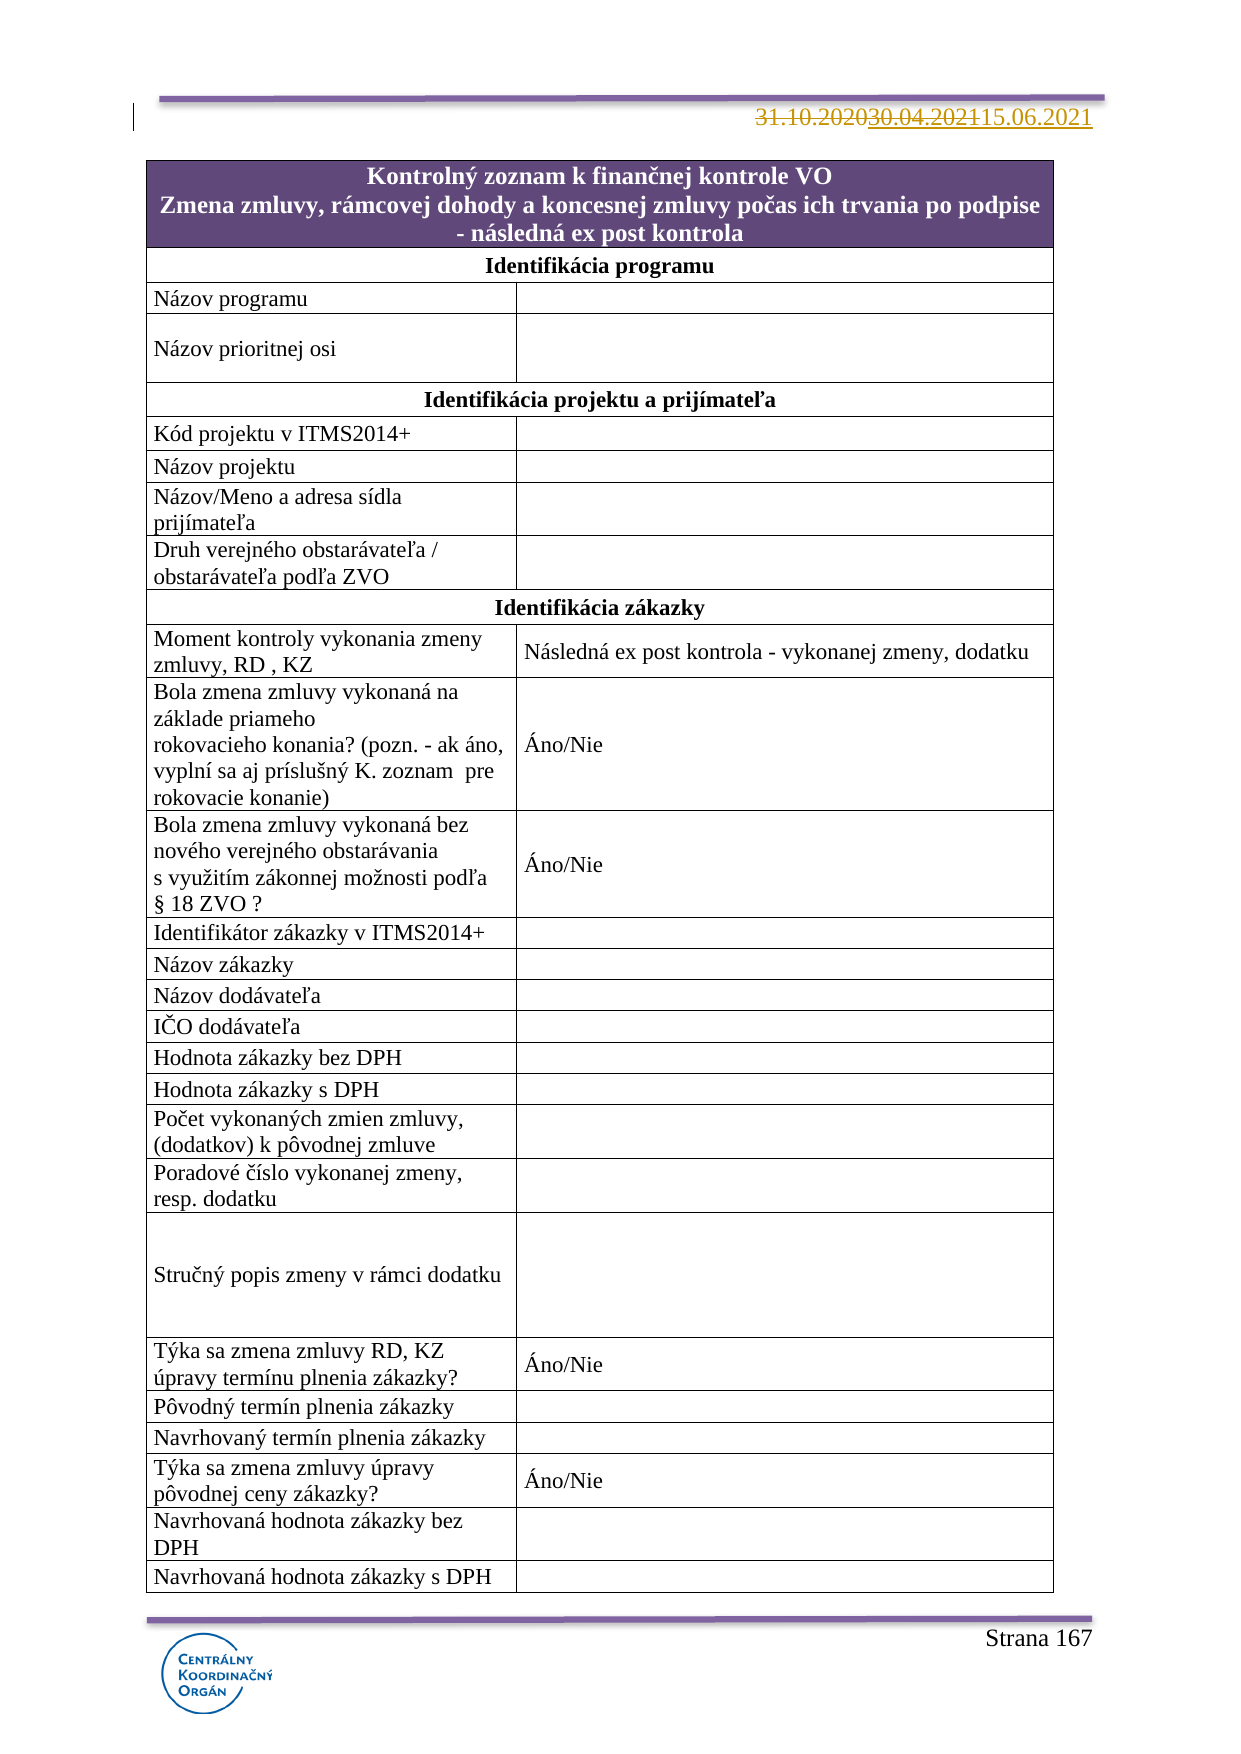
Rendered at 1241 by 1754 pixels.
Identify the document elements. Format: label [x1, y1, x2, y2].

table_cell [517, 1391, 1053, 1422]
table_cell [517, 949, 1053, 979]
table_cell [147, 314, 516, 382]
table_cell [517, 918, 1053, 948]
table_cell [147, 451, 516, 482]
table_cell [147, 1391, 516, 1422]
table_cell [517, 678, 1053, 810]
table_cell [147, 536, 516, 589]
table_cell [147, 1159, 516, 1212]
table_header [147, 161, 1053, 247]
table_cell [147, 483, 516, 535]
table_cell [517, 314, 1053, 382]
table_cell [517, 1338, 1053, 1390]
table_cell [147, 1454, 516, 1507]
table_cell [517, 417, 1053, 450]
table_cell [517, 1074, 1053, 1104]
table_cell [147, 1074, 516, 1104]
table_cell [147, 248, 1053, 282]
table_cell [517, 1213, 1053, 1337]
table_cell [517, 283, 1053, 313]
picture [159, 1631, 272, 1713]
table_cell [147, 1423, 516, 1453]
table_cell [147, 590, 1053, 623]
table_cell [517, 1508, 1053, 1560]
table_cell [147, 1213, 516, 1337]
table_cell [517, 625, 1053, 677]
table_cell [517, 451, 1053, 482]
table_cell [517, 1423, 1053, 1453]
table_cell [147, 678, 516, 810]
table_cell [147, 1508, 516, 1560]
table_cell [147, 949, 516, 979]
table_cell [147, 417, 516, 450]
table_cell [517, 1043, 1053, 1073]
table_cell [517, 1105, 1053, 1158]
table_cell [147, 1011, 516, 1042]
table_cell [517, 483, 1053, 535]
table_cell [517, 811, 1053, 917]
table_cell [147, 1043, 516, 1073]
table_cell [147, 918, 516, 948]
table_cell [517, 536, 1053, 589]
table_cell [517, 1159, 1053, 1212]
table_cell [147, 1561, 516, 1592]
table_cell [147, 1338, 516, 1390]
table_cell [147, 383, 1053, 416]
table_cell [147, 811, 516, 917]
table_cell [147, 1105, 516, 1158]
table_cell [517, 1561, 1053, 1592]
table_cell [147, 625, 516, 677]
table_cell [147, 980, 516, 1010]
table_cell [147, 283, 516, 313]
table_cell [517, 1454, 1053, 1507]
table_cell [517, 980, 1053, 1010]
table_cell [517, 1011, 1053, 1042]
